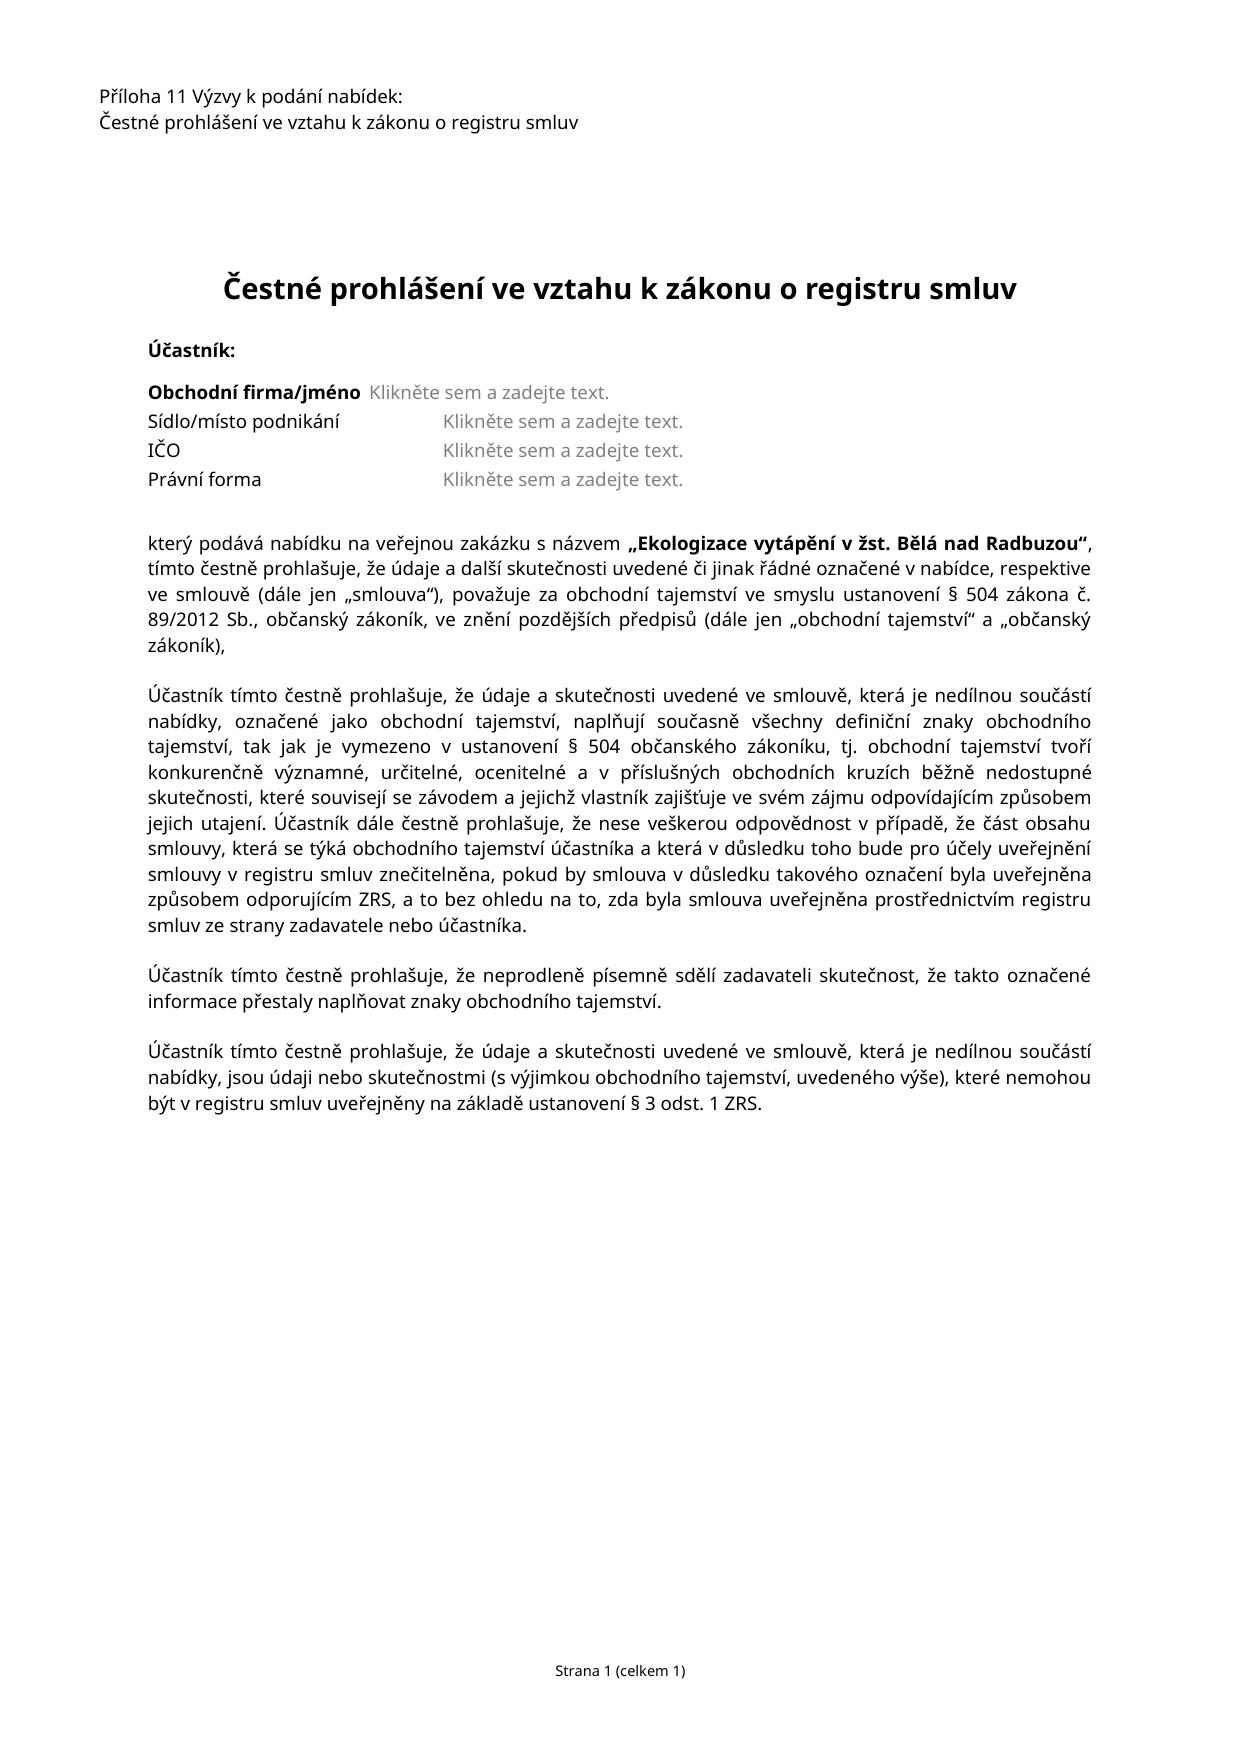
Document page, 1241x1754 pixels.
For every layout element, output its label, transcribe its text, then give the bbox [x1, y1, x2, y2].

title Čestné prohlášení ve vztahu k zákonu o registru smluv [148, 268, 1093, 308]
text IČO [148, 434, 1093, 463]
text Účastník tímto čestně prohlašuje, že údaje a skutečnosti uvedené ve smlouvě, která je nedílnou součástí nabídky, označené jako obchodní tajemství, naplňují současně všechny definiční znaky obchodního tajemství, tak jak je vymezeno v ustanovení § 504 občanského zákoníku, tj. obchodní tajemství tvoří konkurenčně významné, určitelné, ocenitelné a v příslušných obchodních kruzích běžně nedostupné skutečnosti, které souvisejí se závodem a jejichž vlastník zajišťuje ve svém zájmu odpovídajícím způsobem jejich utajení. Účastník dále čestně prohlašuje, že nese veškerou odpovědnost v případě, že část obsahu smlouvy, která se týká obchodního tajemství účastníka a která v důsledku toho bude pro účely uveřejnění smlouvy v registru smluv znečitelněna, pokud by smlouva v důsledku takového označení byla uveřejněna způsobem odporujícím ZRS, a to bez ohledu na to, zda byla smlouva uveřejněna prostřednictvím registru smluv ze strany zadavatele nebo účastníka. [148, 683, 1093, 938]
text Právní forma [148, 463, 1093, 492]
text který podává nabídku na veřejnou zakázku s názvem „Ekologizace vytápění v žst. Bělá nad Radbuzou“, tímto čestně prohlašuje, že údaje a další skutečnosti uvedené či jinak řádné označené v nabídce, respektive ve smlouvě (dále jen „smlouva“), považuje za obchodní tajemství ve smyslu ustanovení § 504 zákona č. 89/2012 Sb., občanský zákoník, ve znění pozdějších předpisů (dále jen „obchodní tajemství“ a „občanský zákoník), [148, 530, 1093, 658]
text Účastník tímto čestně prohlašuje, že neprodleně písemně sdělí zadavateli skutečnost, že takto označené informace přestaly naplňovat znaky obchodního tajemství. [148, 963, 1093, 1014]
text Účastník: [148, 333, 1093, 364]
text Účastník tímto čestně prohlašuje, že údaje a skutečnosti uvedené ve smlouvě, která je nedílnou součástí nabídky, jsou údaji nebo skutečnostmi (s výjimkou obchodního tajemství, uvedeného výše), které nemohou být v registru smluv uveřejněny na základě ustanovení § 3 odst. 1 ZRS. [148, 1039, 1093, 1115]
text Obchodní firma/jméno [148, 376, 1093, 405]
text Sídlo/místo podnikání [148, 405, 1093, 434]
